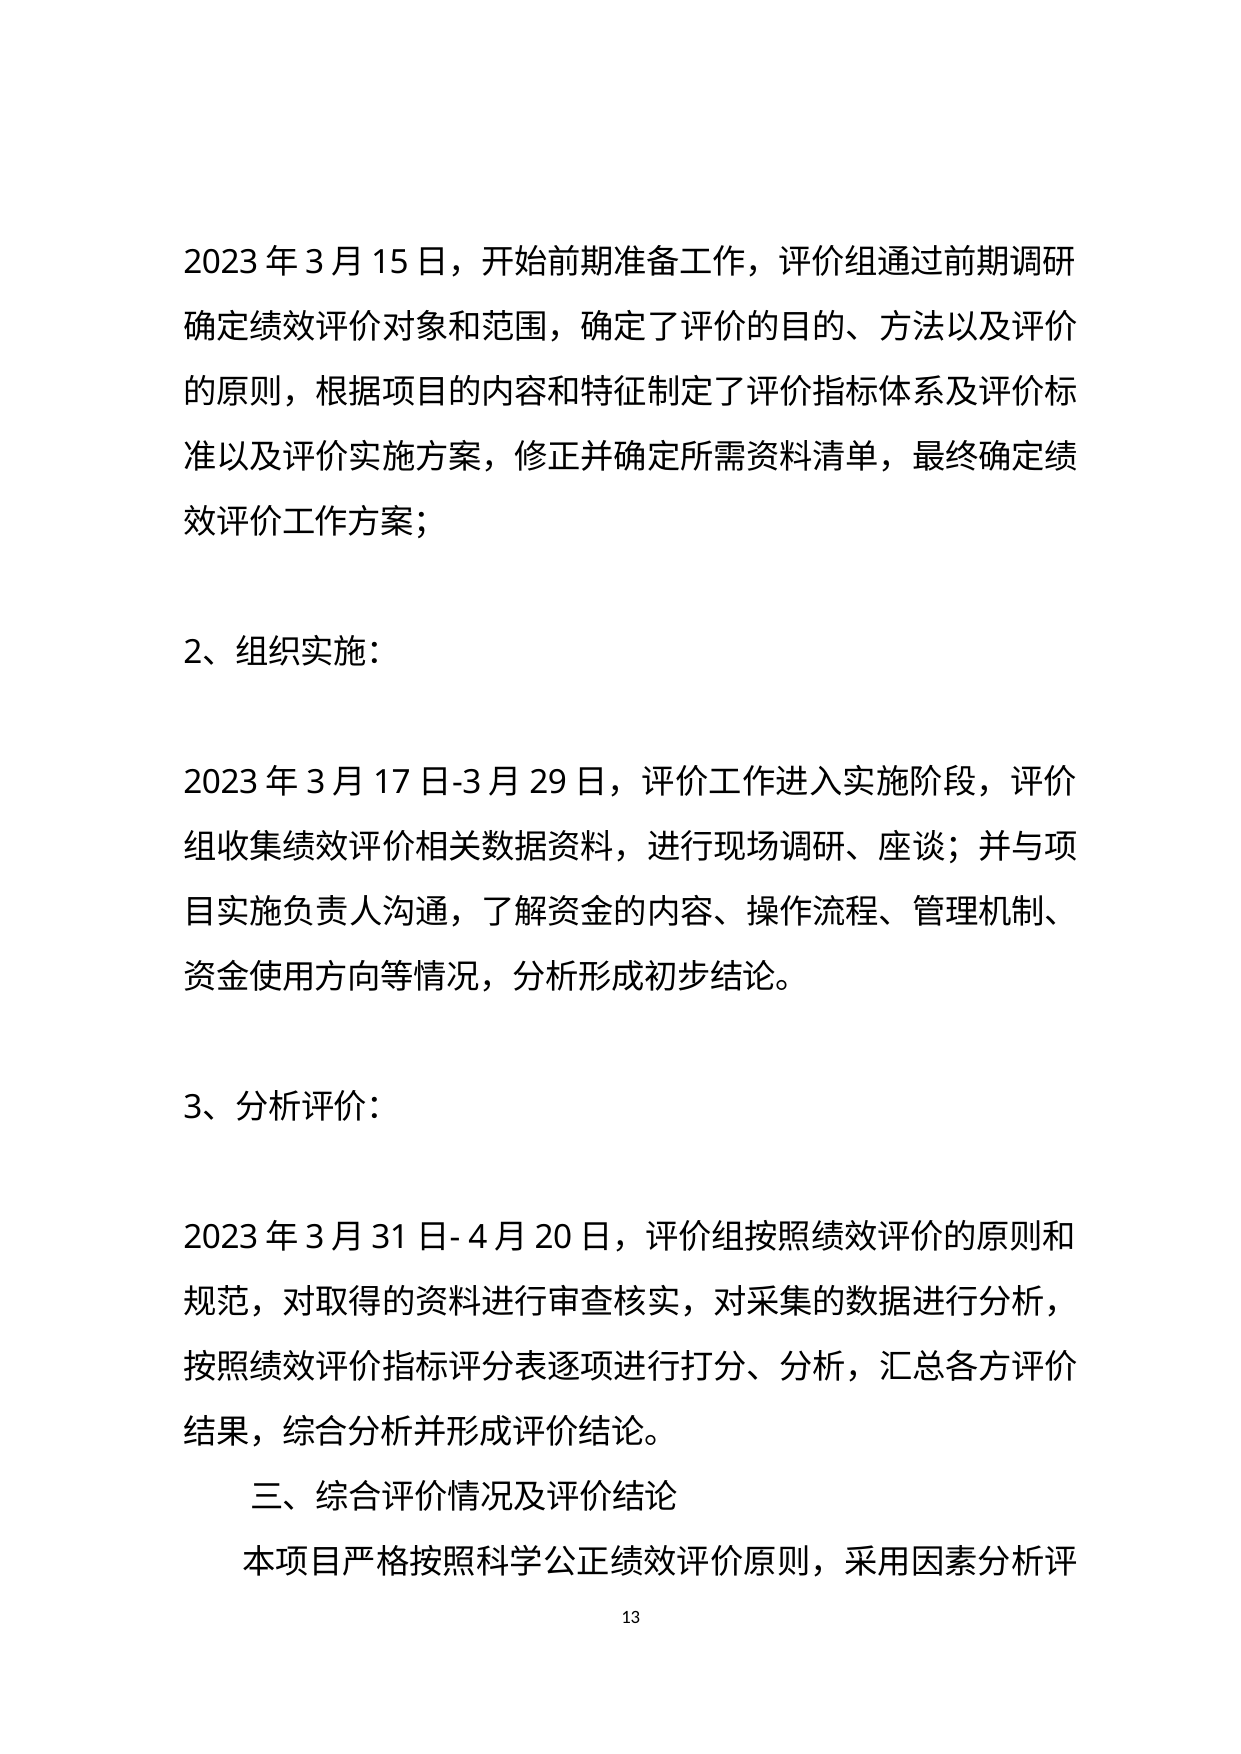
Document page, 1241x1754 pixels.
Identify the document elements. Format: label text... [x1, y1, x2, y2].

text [183, 1527, 1078, 1592]
text 三、综合评价情况及评价结论 [183, 1462, 1078, 1527]
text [183, 162, 1078, 1462]
